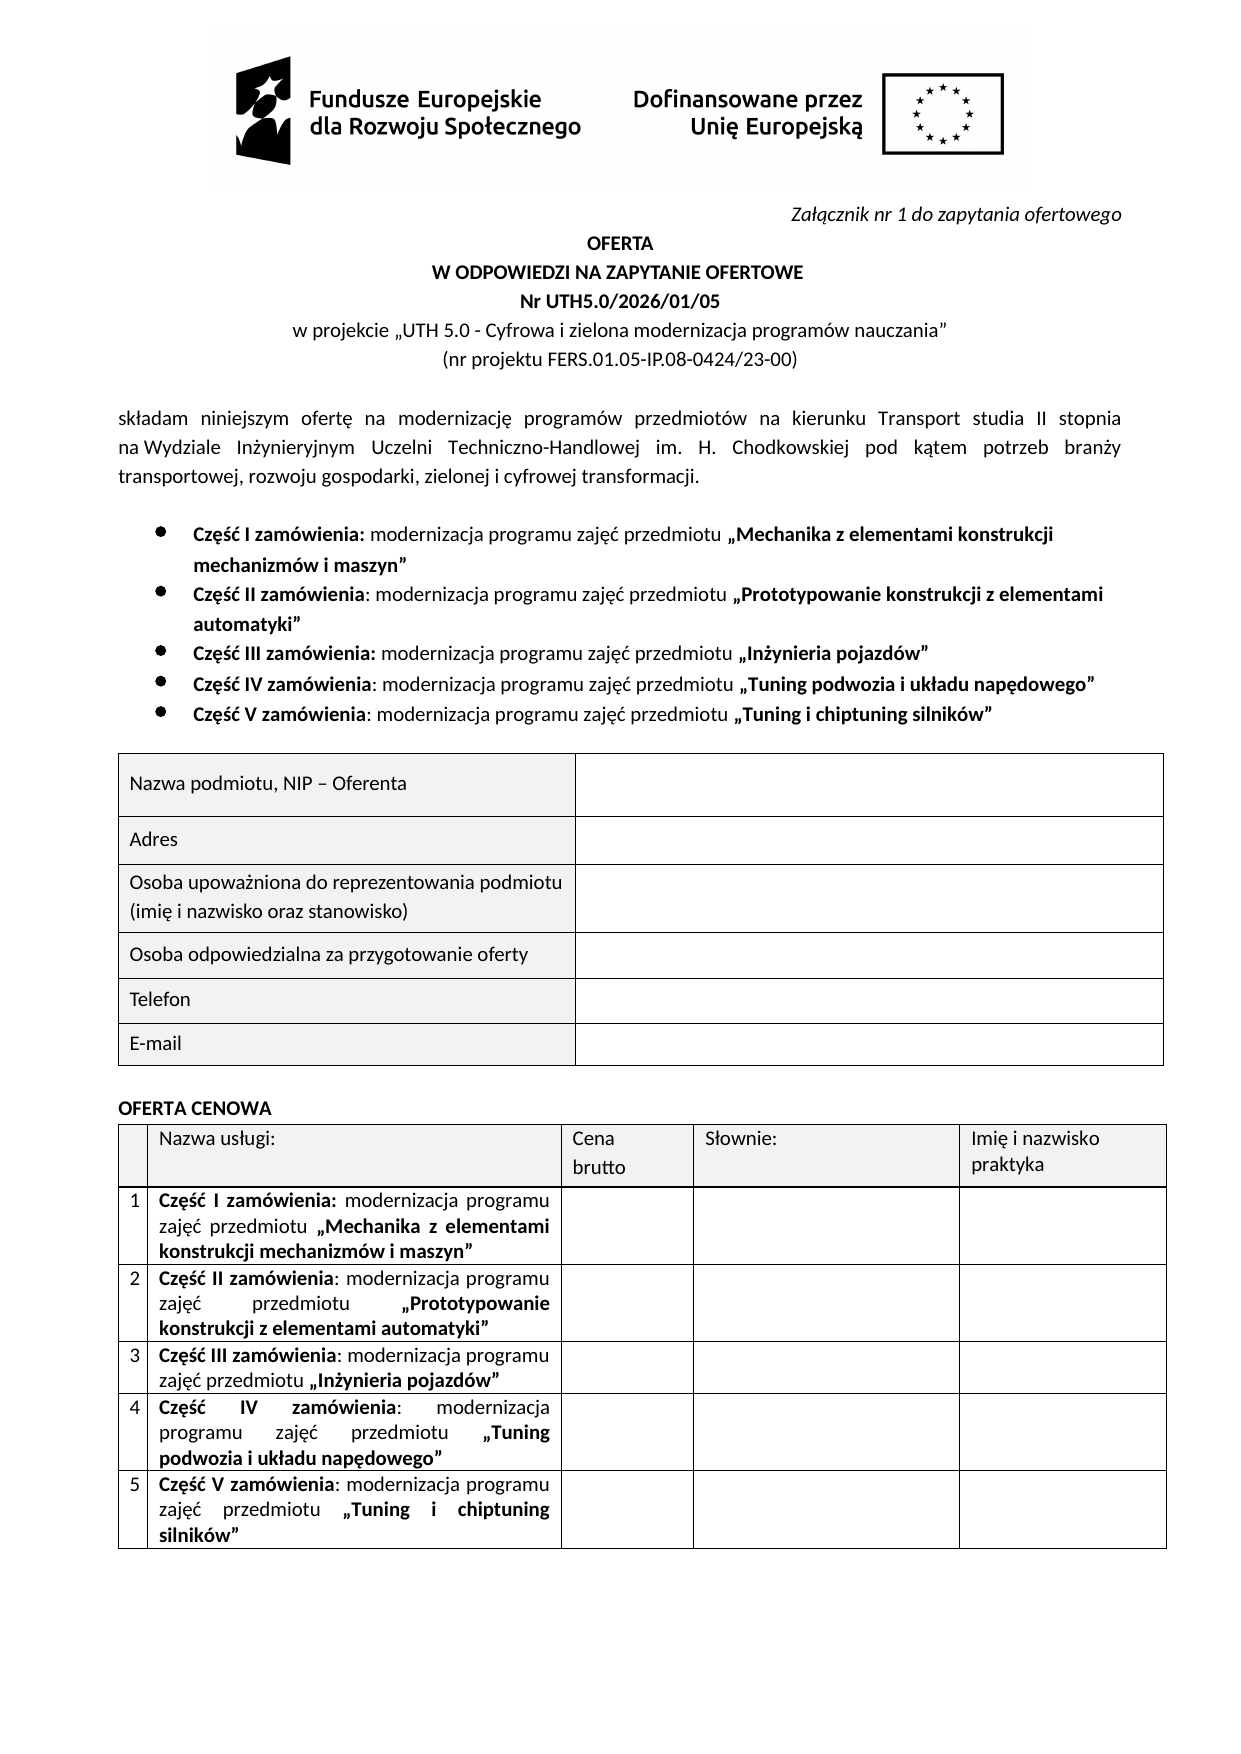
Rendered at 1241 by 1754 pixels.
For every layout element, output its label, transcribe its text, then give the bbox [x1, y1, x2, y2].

table_cell [694, 1342, 959, 1393]
table_cell [694, 1471, 959, 1547]
list Część III zamówienia: modernizacja programu zajęć przedmiotu „Inżynieria pojazdów” [156, 641, 1122, 667]
text W ODPOWIEDZI NA ZAPYTANIE OFERTOWE Nr UTH5.0/2026/01/05 [118, 259, 1122, 314]
text składam niniejszym ofertę na modernizację programów przedmiotów na kierunku Transport studia II stopnia na Wydziale Inżynieryjnym Uczelni Techniczno-Handlowej im. H. Chodkowskiej pod kątem potrzeb branży transportowej, rozwoju gospodarki, zielonej i cyfrowej transformacji. [118, 405, 1122, 489]
table_header Słownie: [694, 1125, 959, 1186]
table_cell [576, 817, 1163, 864]
picture [209, 29, 1031, 192]
table_cell [562, 1394, 693, 1470]
table_cell [694, 1265, 959, 1341]
table_cell 4 [119, 1394, 147, 1470]
table_cell 5 [119, 1471, 147, 1547]
table_cell E-mail [119, 1024, 575, 1065]
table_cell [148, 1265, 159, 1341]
table_cell [576, 933, 1163, 978]
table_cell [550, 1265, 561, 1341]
text (nr projektu FERS.01.05-IP.08-0424/23-00) [118, 347, 1122, 372]
table_cell 1 [119, 1188, 147, 1264]
table_cell [562, 1188, 693, 1264]
table_cell [562, 1265, 693, 1341]
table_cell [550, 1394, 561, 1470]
table_cell [960, 1265, 1166, 1341]
table_cell [960, 1394, 1166, 1470]
table_cell [694, 1188, 959, 1264]
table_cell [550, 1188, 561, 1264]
table_cell [576, 1024, 1163, 1065]
text w projekcie „UTH 5.0 - Cyfrowa i zielona modernizacja programów nauczania” [118, 317, 1122, 343]
text Załącznik nr 1 do zapytania ofertowego [118, 201, 1122, 226]
table_header [576, 754, 1163, 816]
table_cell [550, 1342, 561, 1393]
list Część V zamówienia: modernizacja programu zajęć przedmiotu „Tuning i chiptuning silników” [156, 702, 1122, 728]
table_header Imię i nazwisko praktyka [960, 1125, 1166, 1186]
table_cell [576, 865, 1163, 932]
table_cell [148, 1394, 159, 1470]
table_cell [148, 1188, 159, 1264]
table_cell [960, 1342, 1166, 1393]
text OFERTA CENOWA [118, 1095, 1078, 1121]
list Część II zamówienia: modernizacja programu zajęć przedmiotu „Prototypowanie konstrukcji z elementami automatyki” [156, 581, 1122, 637]
table_cell [960, 1471, 1166, 1547]
list Część IV zamówienia: modernizacja programu zajęć przedmiotu „Tuning podwozia i układu napędowego” [156, 671, 1122, 698]
table_cell [562, 1342, 693, 1393]
table_cell Telefon [119, 979, 575, 1023]
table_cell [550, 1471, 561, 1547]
table_header [119, 1125, 147, 1186]
table_cell [576, 979, 1163, 1023]
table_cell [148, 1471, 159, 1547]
table_header Nazwa podmiotu, NIP – Oferenta [119, 754, 575, 816]
table_cell Adres [119, 817, 575, 864]
list Część I zamówienia: modernizacja programu zajęć przedmiotu „Mechanika z elementami konstrukcji mechanizmów i maszyn” [156, 522, 1122, 577]
table_header Cena brutto [562, 1125, 693, 1186]
table_cell Osoba odpowiedzialna za przygotowanie oferty [119, 933, 575, 978]
table_cell [960, 1188, 1166, 1264]
table_cell 3 [119, 1342, 147, 1393]
table_cell [694, 1394, 959, 1470]
table_cell Osoba upoważniona do reprezentowania podmiotu (imię i nazwisko oraz stanowisko) [119, 865, 575, 932]
text OFERTA [118, 230, 1122, 255]
table_cell [562, 1471, 693, 1547]
table_header Nazwa usługi: [148, 1125, 561, 1186]
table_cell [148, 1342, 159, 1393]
table_cell 2 [119, 1265, 147, 1341]
